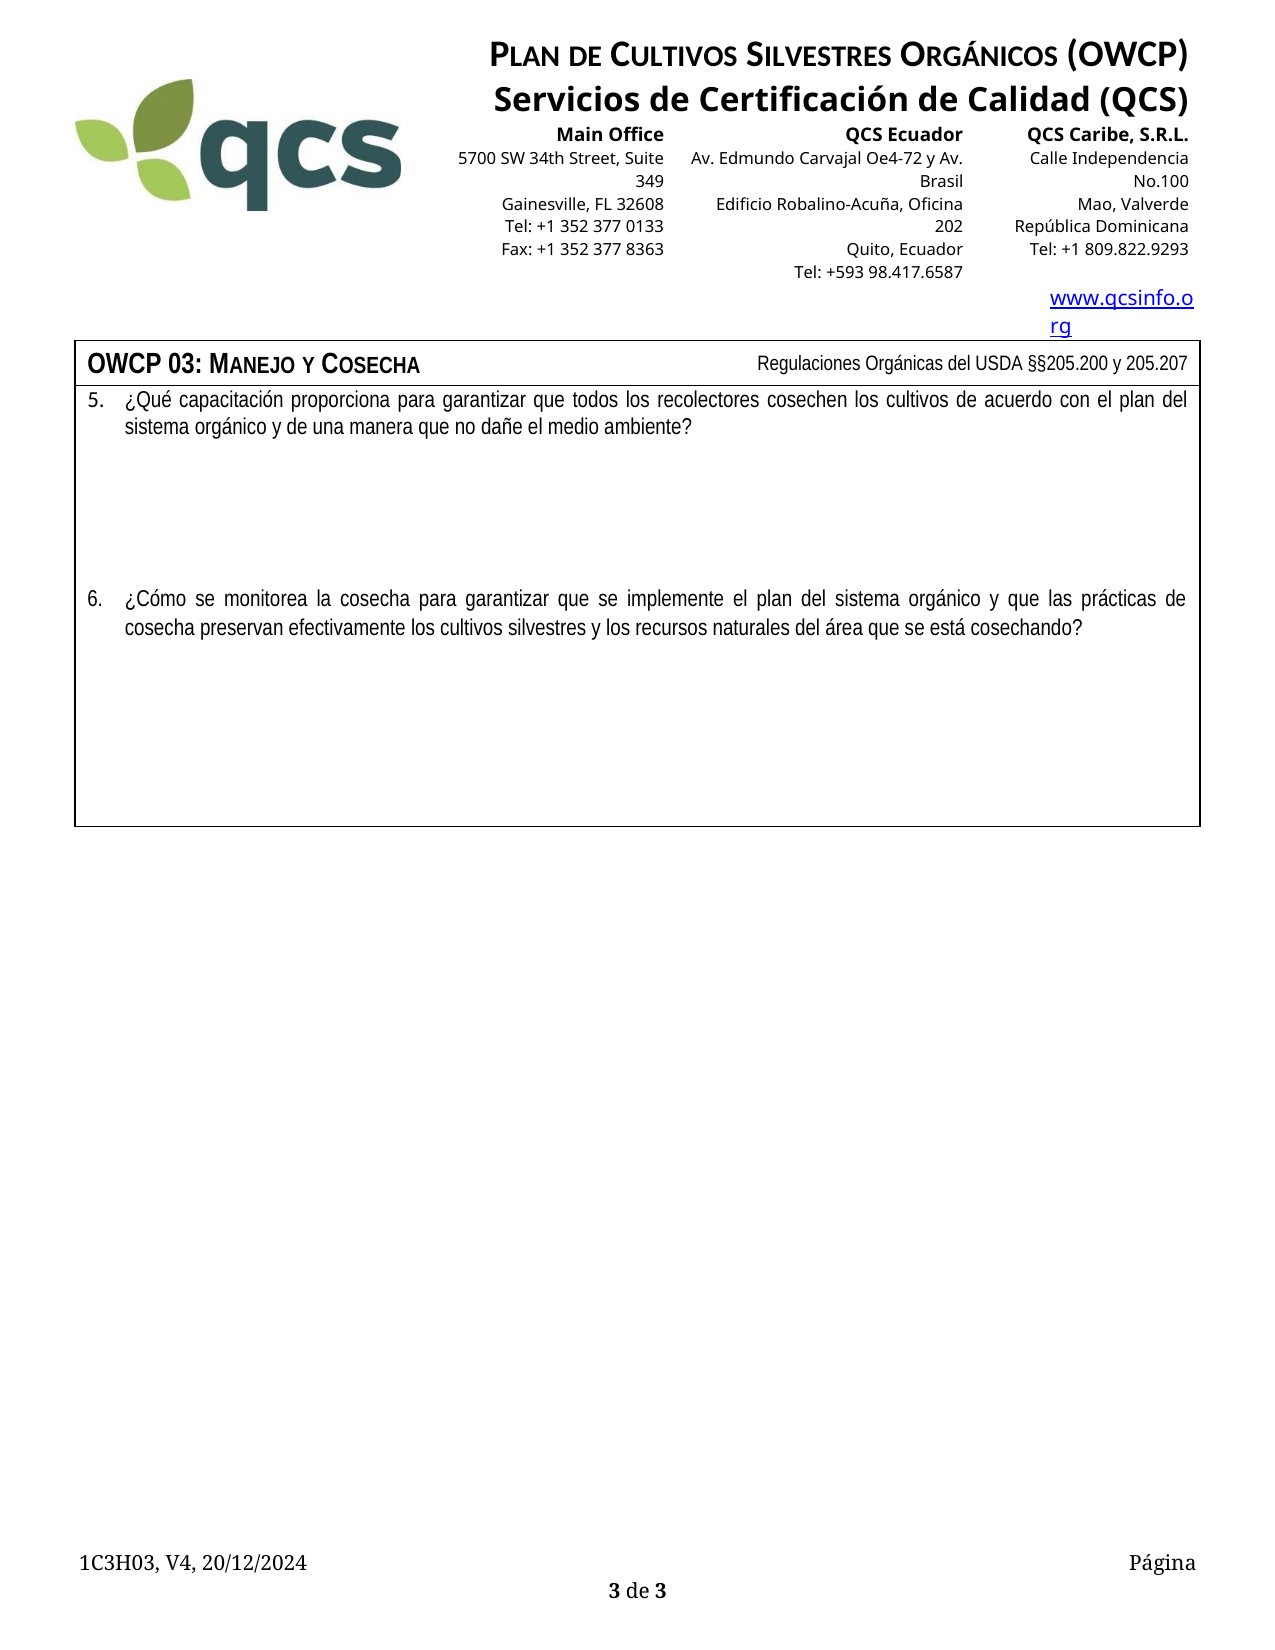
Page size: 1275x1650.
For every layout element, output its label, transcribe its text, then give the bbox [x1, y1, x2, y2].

table_cell ¿Cómo se monitorea la cosecha para garantizar que se implemente el plan del sistema orgánico y que las prácticas de cosecha preservan efectivamente los cultivos silvestres y los recursos naturales del área que se está cosechando? [76, 585, 1199, 826]
table_header OWCP 03: Manejo y Cosecha [76, 341, 637, 385]
table_cell ¿Qué capacitación proporciona para garantizar que todos los recolectores cosechen los cultivos de acuerdo con el plan del sistema orgánico y de una manera que no dañe el medio ambiente? [76, 386, 1199, 584]
table_header Regulaciones Orgánicas del USDA §§205.200 y 205.207 [638, 341, 1199, 385]
picture [75, 79, 401, 211]
